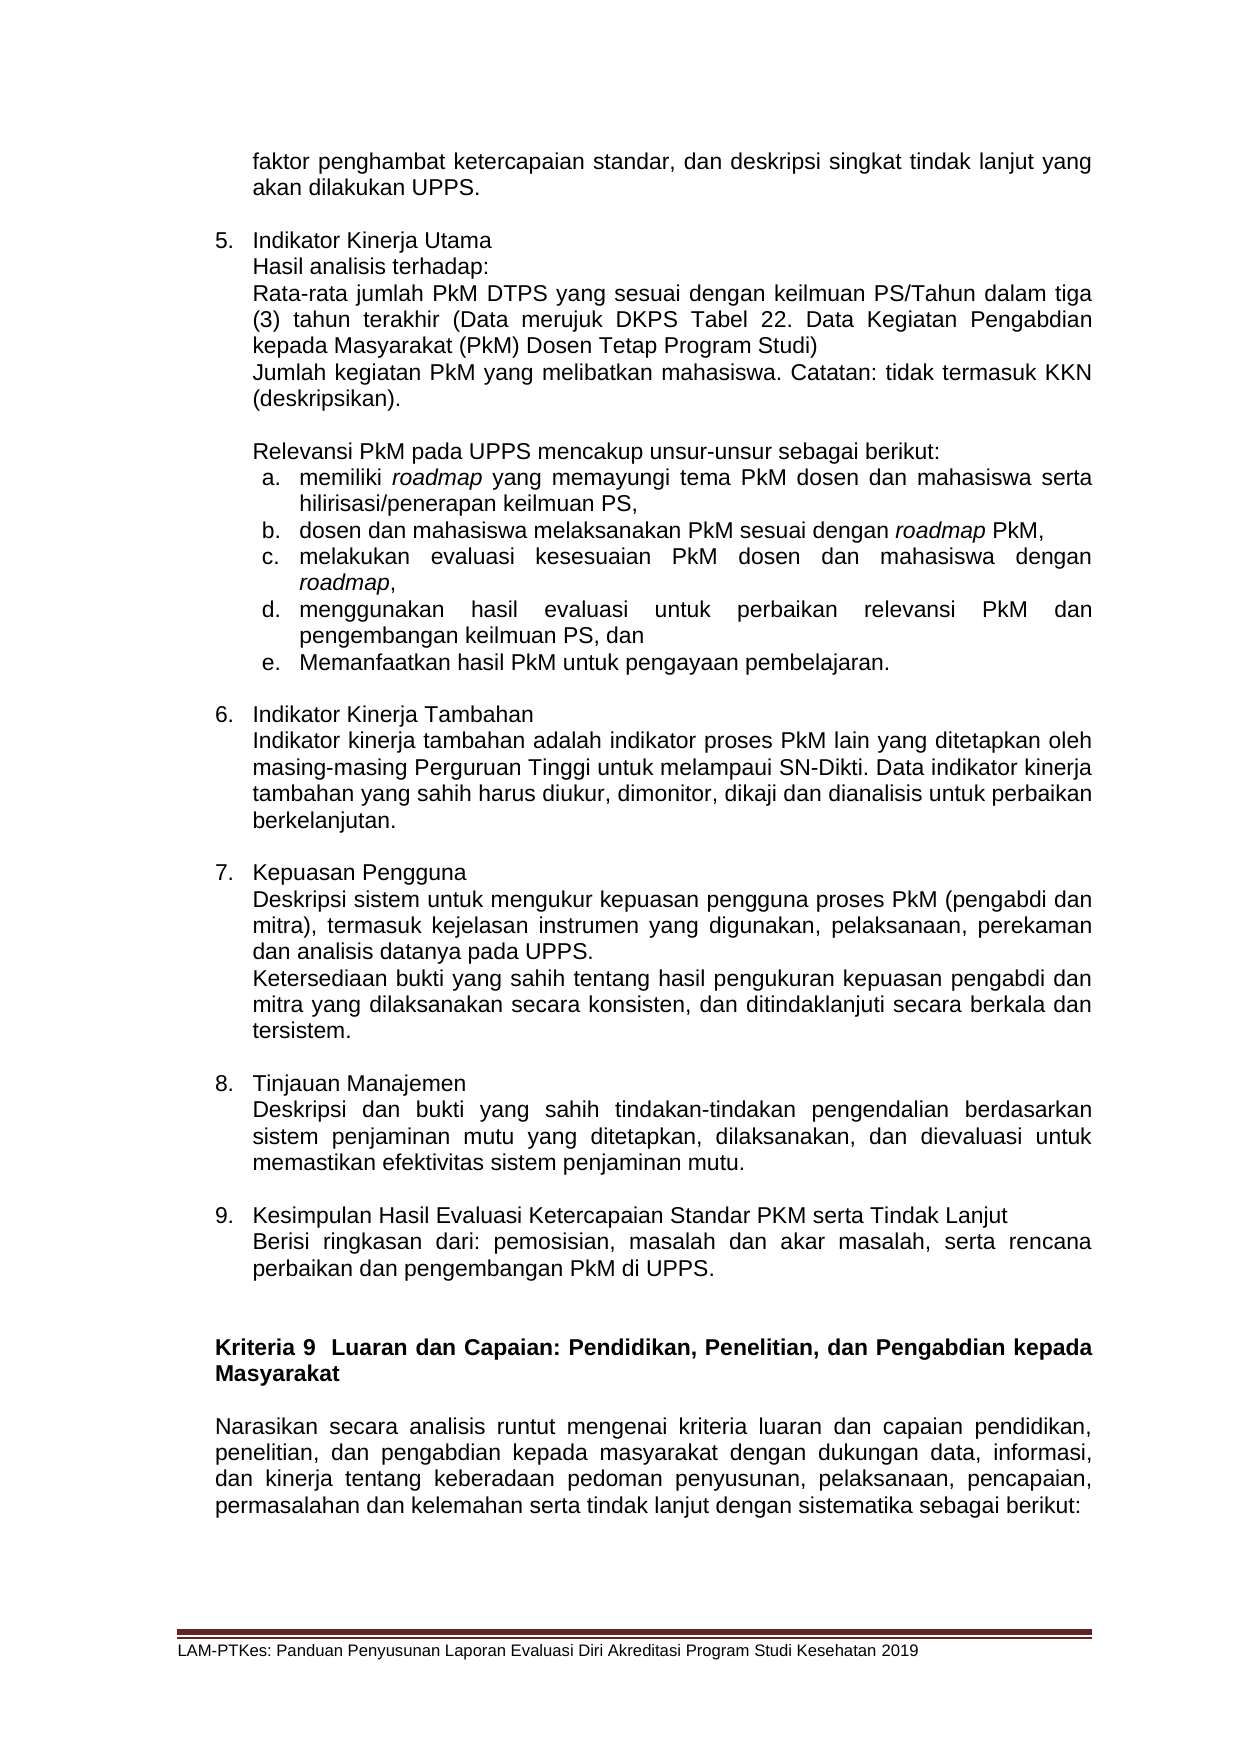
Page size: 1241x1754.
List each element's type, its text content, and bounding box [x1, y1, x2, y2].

text Jumlah kegiatan PkM yang melibatkan mahasiswa. Catatan: tidak termasuk KKN (deskripsikan). [252, 358, 1092, 411]
subtitle Kriteria 9 Luaran dan Capaian: Pendidikan, Penelitian, dan Pengabdian kepada Masyarakat [215, 1334, 1092, 1386]
list Kepuasan Pengguna [215, 859, 1092, 886]
list Indikator Kinerja Utama [215, 227, 1092, 253]
text Rata-rata jumlah PkM DTPS yang sesuai dengan keilmuan PS/Tahun dalam tiga (3) tahun terakhir (Data merujuk DKPS Tabel 22. Data Kegiatan Pengabdian kepada Masyarakat (PkM) Dosen Tetap Program Studi) [252, 279, 1092, 358]
list Indikator Kinerja Tambahan [215, 701, 1092, 727]
text Indikator kinerja tambahan adalah indikator proses PkM lain yang ditetapkan oleh masing-masing Perguruan Tinggi untuk melampaui SN-Dikti. Data indikator kinerja tambahan yang sahih harus diukur, dimonitor, dikaji dan dianalisis untuk perbaikan berkelanjutan. [252, 727, 1092, 833]
text Berisi ringkasan dari: pemosisian, masalah dan akar masalah, serta rencana perbaikan dan pengembangan PkM di UPPS. [252, 1228, 1092, 1281]
list melakukan evaluasi kesesuaian PkM dosen dan mahasiswa dengan roadmap, [262, 543, 1092, 596]
text Deskripsi sistem untuk mengukur kepuasan pengguna proses PkM (pengabdi dan mitra), termasuk kejelasan instrumen yang digunakan, pelaksanaan, perekaman dan analisis datanya pada UPPS. [252, 886, 1092, 965]
list Tinjauan Manajemen [215, 1070, 1092, 1096]
text Hasil analisis terhadap: [252, 253, 1092, 279]
text Deskripsi dan bukti yang sahih tindakan-tindakan pengendalian berdasarkan sistem penjaminan mutu yang ditetapkan, dilaksanakan, dan dievaluasi untuk memastikan efektivitas sistem penjaminan mutu. [252, 1096, 1092, 1176]
text Relevansi PkM pada UPPS mencakup unsur-unsur sebagai berikut: [252, 438, 1092, 464]
list memiliki roadmap yang memayungi tema PkM dosen dan mahasiswa serta hilirisasi/penerapan keilmuan PS, [262, 464, 1092, 517]
list menggunakan hasil evaluasi untuk perbaikan relevansi PkM dan pengembangan keilmuan PS, dan [262, 596, 1092, 648]
list Memanfaatkan hasil PkM untuk pengayaan pembelajaran. [262, 648, 1092, 675]
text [252, 148, 1092, 200]
list dosen dan mahasiswa melaksanakan PkM sesuai dengan roadmap PkM, [262, 517, 1092, 543]
list Kesimpulan Hasil Evaluasi Ketercapaian Standar PKM serta Tindak Lanjut [215, 1202, 1092, 1228]
text Narasikan secara analisis runtut mengenai kriteria luaran dan capaian pendidikan, penelitian, dan pengabdian kepada masyarakat dengan dukungan data, informasi, dan kinerja tentang keberadaan pedoman penyusunan, pelaksanaan, pencapaian, permasalahan dan kelemahan serta tindak lanjut dengan sistematika sebagai berikut: [215, 1413, 1092, 1518]
text Ketersediaan bukti yang sahih tentang hasil pengukuran kepuasan pengabdi dan mitra yang dilaksanakan secara konsisten, dan ditindaklanjuti secara berkala dan tersistem. [252, 965, 1092, 1044]
